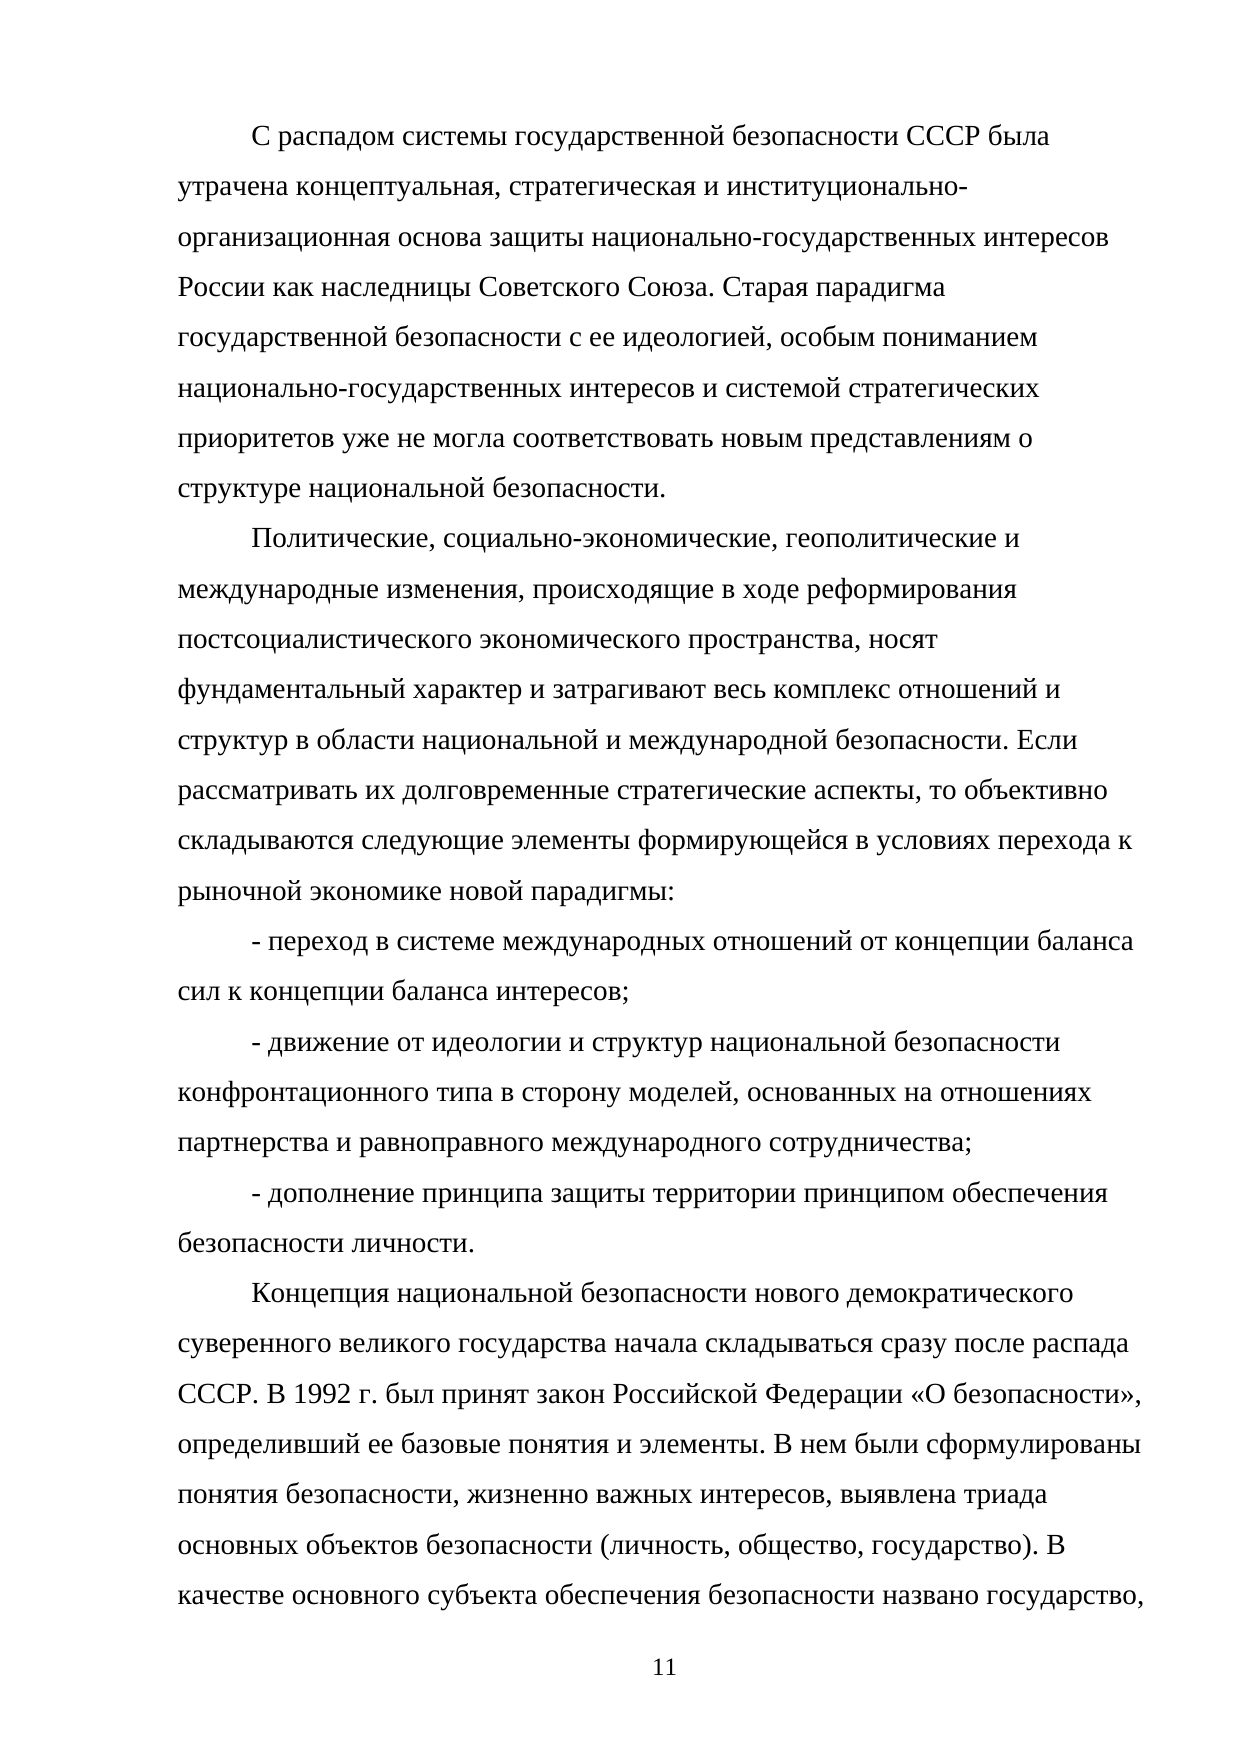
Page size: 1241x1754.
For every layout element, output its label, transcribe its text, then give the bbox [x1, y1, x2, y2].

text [177, 1275, 1152, 1611]
text С распадом системы государственной безопасности СССР была утрачена концептуальная, стратегическая и институционально-организационная основа защиты национально-государственных интересов России как наследницы Советского Союза. Старая парадигма государственной безопасности с ее идеологией, особым пониманием национально-государственных интересов и системой стратегических приоритетов уже не могла соответствовать новым представлениям о структуре национальной безопасности. [177, 118, 1152, 504]
text - переход в системе международных отношений от концепции баланса сил к концепции баланса интересов; [177, 923, 1152, 1007]
text - дополнение принципа защиты территории принципом обеспечения безопасности личности. [177, 1175, 1152, 1258]
text Политические, социально-экономические, геополитические и международные изменения, происходящие в ходе реформирования постсоциалистического экономического пространства, носят фундаментальный характер и затрагивают весь комплекс отношений и структур в области национальной и международной безопасности. Если рассматривать их долговременные стратегические аспекты, то объективно складываются следующие элементы формирующейся в условиях перехода к рыночной экономике новой парадигмы: [177, 521, 1152, 906]
text - движение от идеологии и структур национальной безопасности конфронтационного типа в сторону моделей, основанных на отношениях партнерства и равноправного международного сотрудничества; [177, 1024, 1152, 1158]
